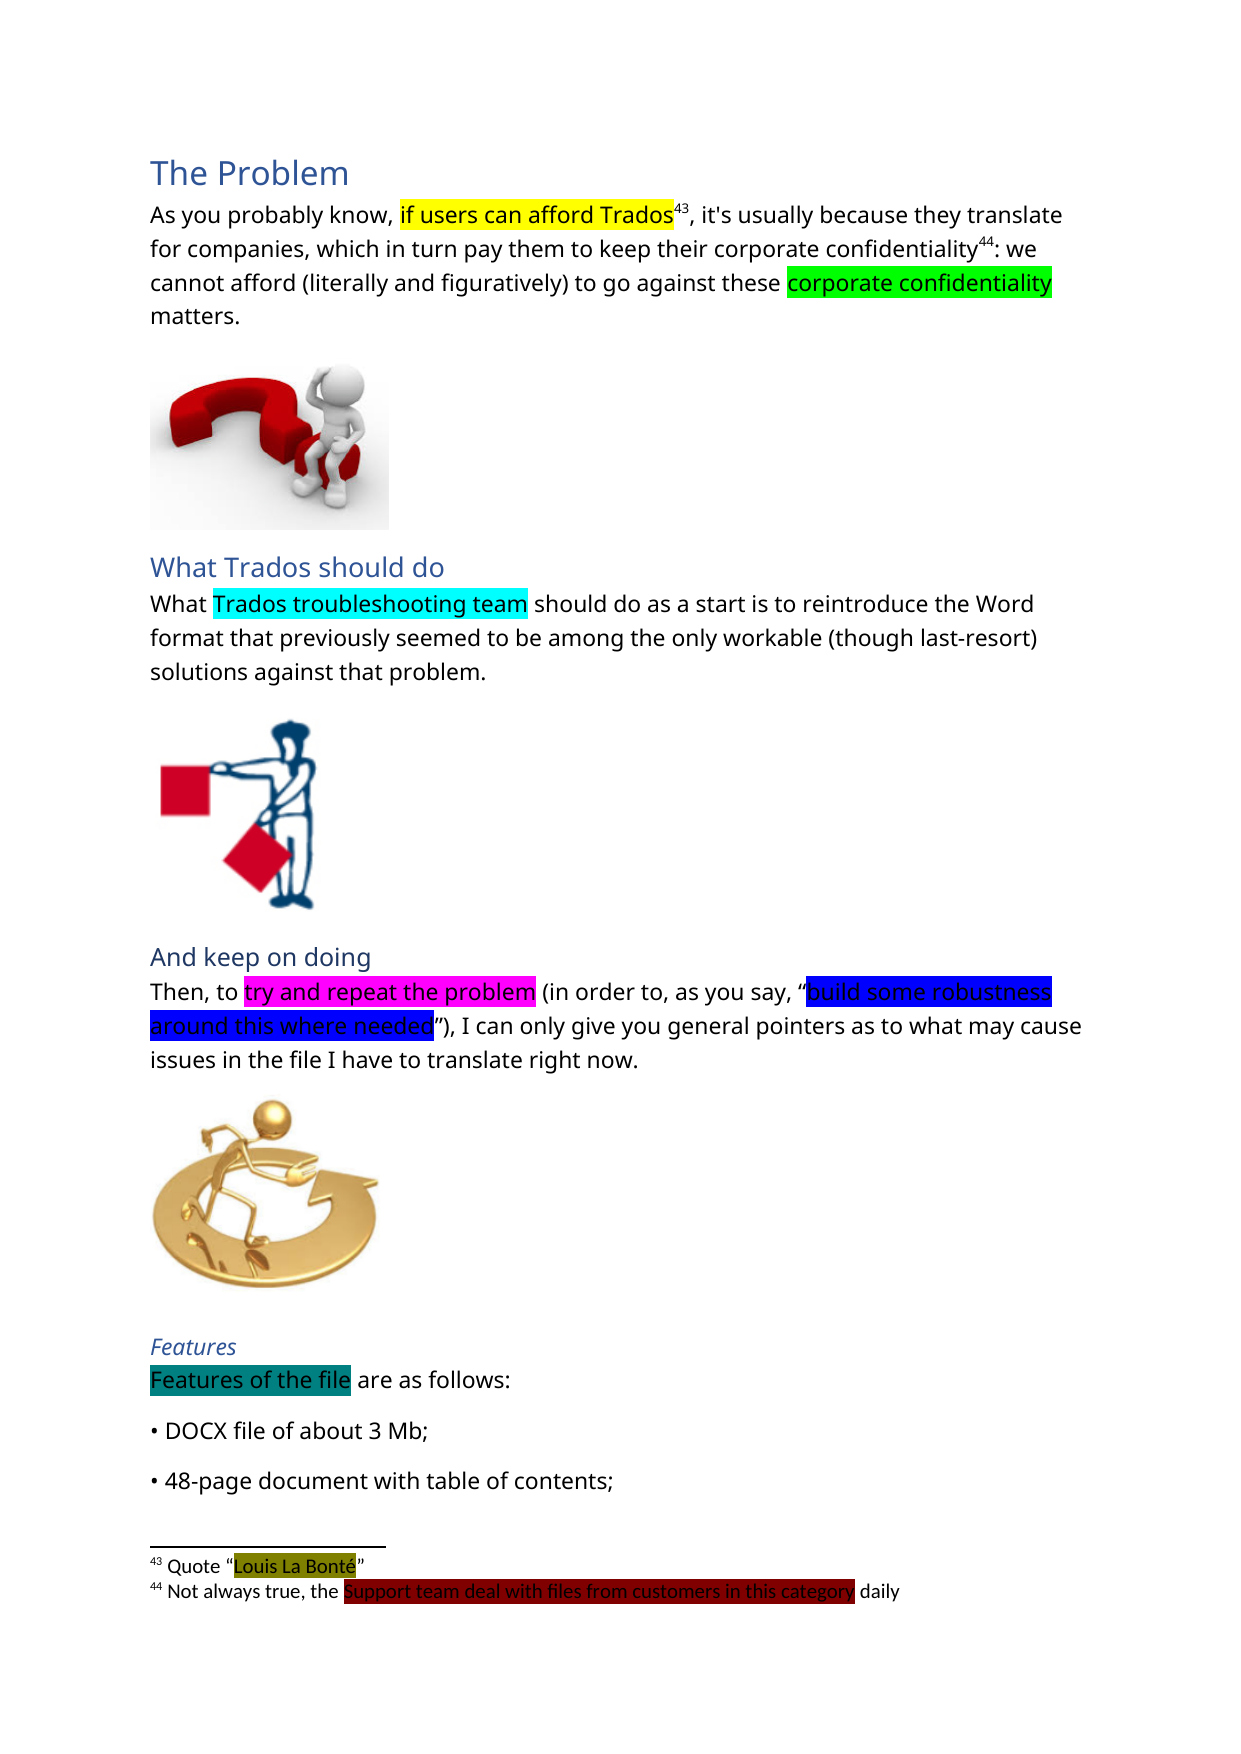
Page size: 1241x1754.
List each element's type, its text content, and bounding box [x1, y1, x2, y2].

subtitle Features [150, 1331, 1090, 1362]
picture [150, 706, 333, 921]
picture [150, 1094, 384, 1312]
subtitle And keep on doing [150, 939, 1090, 973]
picture [150, 350, 389, 530]
subtitle What Trados should do [150, 548, 1090, 585]
text • 48-page document with table of contents; [150, 1465, 1090, 1497]
subtitle The Problem [150, 150, 1090, 195]
text Features of the file are as follows: [150, 1364, 1090, 1396]
text As you probably know, if users can afford Trados, it's usually because they translate for companies, which in turn pay them to keep their corporate confidentiality: we cannot afford (literally and figuratively) to go against these corporate confidentiality matters. [150, 199, 1090, 331]
text Then, to try and repeat the problem (in order to, as you say, “build some robustness around this where needed”), I can only give you general pointers as to what may cause issues in the file I have to translate right now. [150, 976, 1090, 1075]
text • DOCX file of about 3 Mb; [150, 1415, 1090, 1446]
text What Trados troubleshooting team should do as a start is to reintroduce the Word format that previously seemed to be among the only workable (though last-resort) solutions against that problem. [150, 588, 1090, 687]
